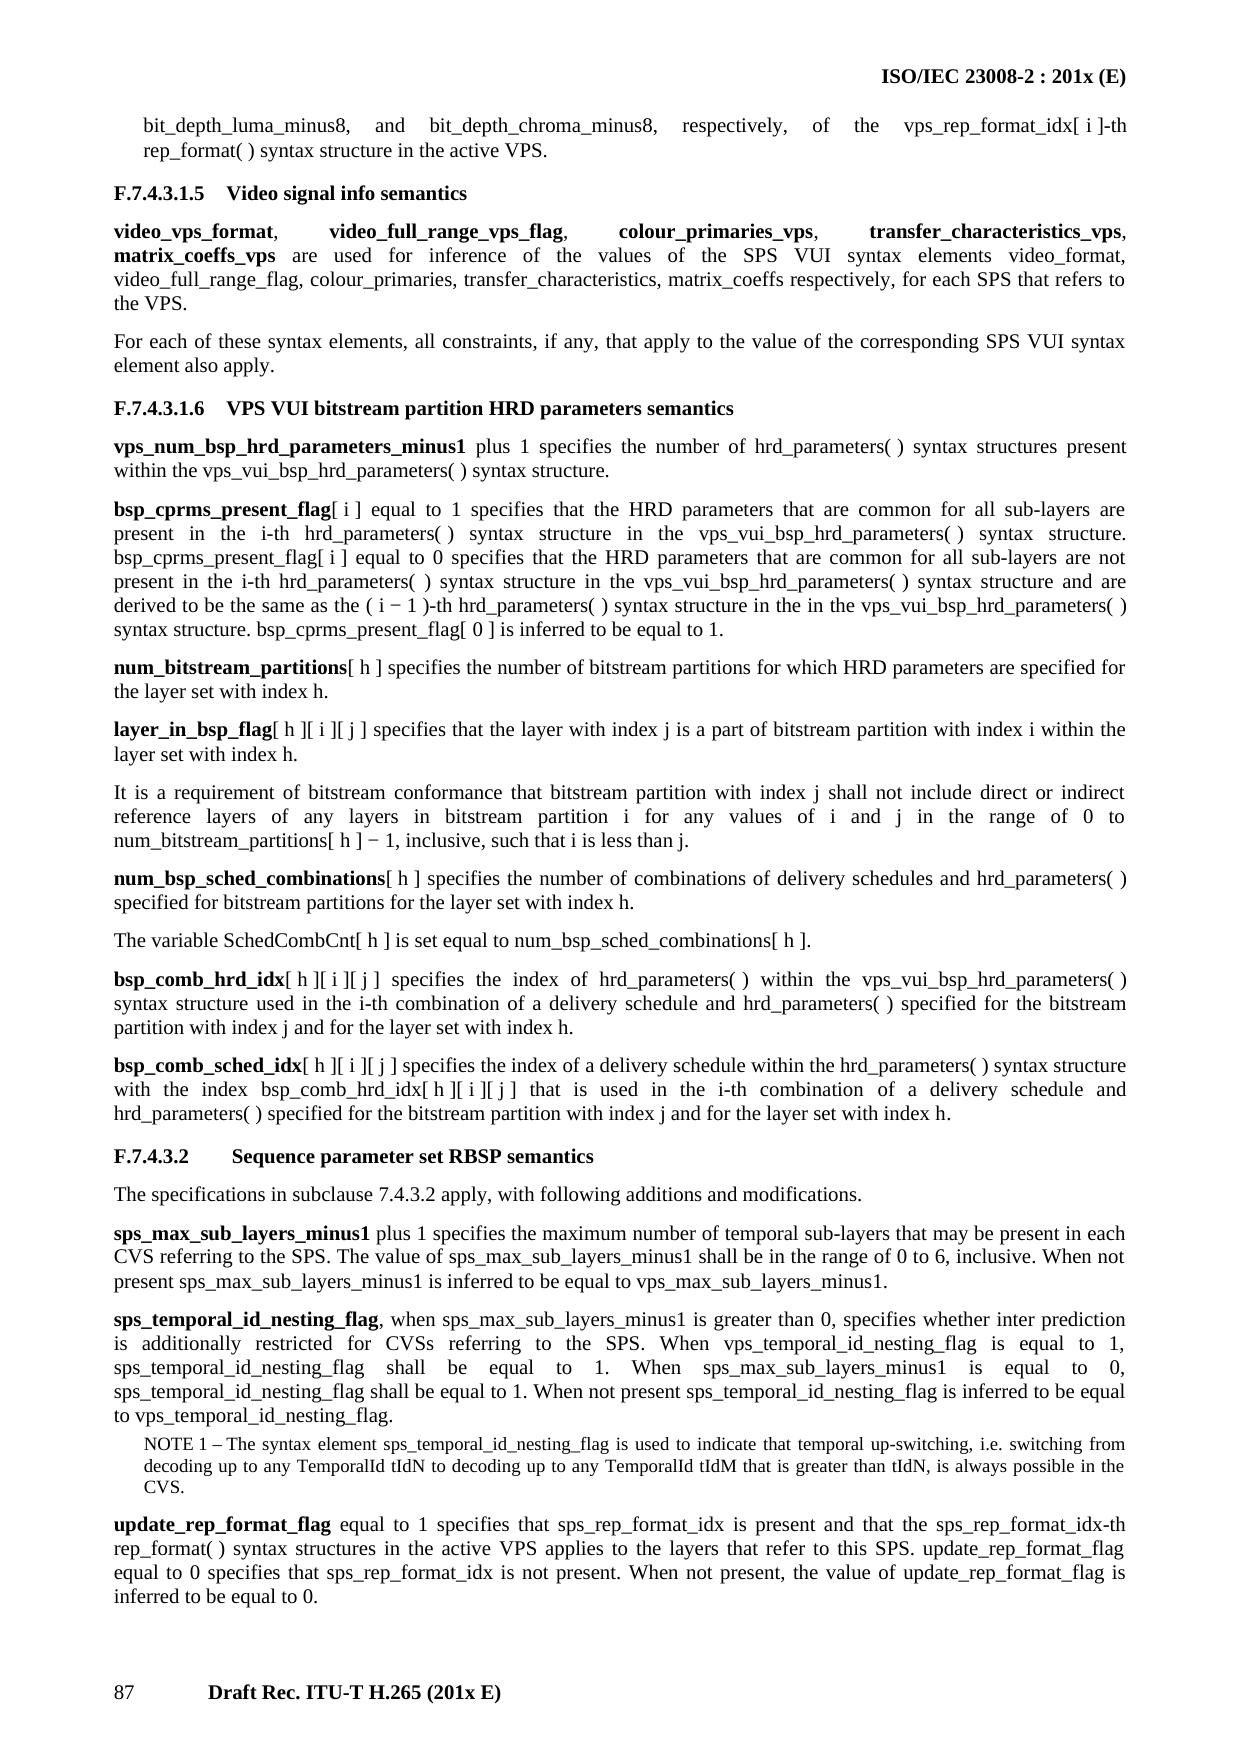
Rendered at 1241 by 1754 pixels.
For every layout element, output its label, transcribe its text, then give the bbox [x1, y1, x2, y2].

text num_bitstream_partitions[ h ] specifies the number of bitstream partitions for which HRD parameters are specified for the layer set with index h. [113, 655, 1127, 703]
text vps_num_bsp_hrd_parameters_minus1 plus 1 specifies the number of hrd_parameters( ) syntax structures present within the vps_vui_bsp_hrd_parameters( ) syntax structure. [113, 434, 1127, 482]
text bsp_comb_hrd_idx[ h ][ i ][ j ] specifies the index of hrd_parameters( ) within the vps_vui_bsp_hrd_parameters( ) syntax structure used in the i-th combination of a delivery schedule and hrd_parameters( ) specified for the bitstream partition with index j and for the layer set with index h. [113, 967, 1127, 1039]
text bsp_comb_sched_idx[ h ][ i ][ j ] specifies the index of a delivery schedule within the hrd_parameters( ) syntax structure with the index bsp_comb_hrd_idx[ h ][ i ][ j ] that is used in the i-th combination of a delivery schedule and hrd_parameters( ) specified for the bitstream partition with index j and for the layer set with index h. [113, 1053, 1127, 1125]
text sps_temporal_id_nesting_flag, when sps_max_sub_layers_minus1 is greater than 0, specifies whether inter prediction is additionally restricted for CVSs referring to the SPS. When vps_temporal_id_nesting_flag is equal to 1, sps_temporal_id_nesting_flag shall be equal to 1. When sps_max_sub_layers_minus1 is equal to 0, sps_temporal_id_nesting_flag shall be equal to 1. When not present sps_temporal_id_nesting_flag is inferred to be equal to vps_temporal_id_nesting_flag. [113, 1307, 1127, 1427]
text bsp_cprms_present_flag[ i ] equal to 1 specifies that the HRD parameters that are common for all sub-layers are present in the i-th hrd_parameters( ) syntax structure in the vps_vui_bsp_hrd_parameters( ) syntax structure. bsp_cprms_present_flag[ i ] equal to 0 specifies that the HRD parameters that are common for all sub-layers are not present in the i-th hrd_parameters( ) syntax structure in the vps_vui_bsp_hrd_parameters( ) syntax structure and are derived to be the same as the ( i − 1 )-th hrd_parameters( ) syntax structure in the in the vps_vui_bsp_hrd_parameters( ) syntax structure. bsp_cprms_present_flag[ 0 ] is inferred to be equal to 1. [113, 497, 1127, 641]
text The specifications in subclause 7.4.3.2 apply, with following additions and modifications. [113, 1182, 1127, 1206]
text num_bsp_sched_combinations[ h ] specifies the number of combinations of delivery schedules and hrd_parameters( ) specified for bitstream partitions for the layer set with index h. [113, 866, 1127, 914]
list Video signal info semantics [113, 180, 1127, 204]
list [113, 113, 1127, 162]
text sps_max_sub_layers_minus1 plus 1 specifies the maximum number of temporal sub-layers that may be present in each CVS referring to the SPS. The value of sps_max_sub_layers_minus1 shall be in the range of 0 to 6, inclusive. When not present sps_max_sub_layers_minus1 is inferred to be equal to vps_max_sub_layers_minus1. [113, 1220, 1127, 1293]
text For each of these syntax elements, all constraints, if any, that apply to the value of the corresponding SPS VUI syntax element also apply. [113, 329, 1127, 377]
text The variable SchedCombCnt[ h ] is set equal to num_bsp_sched_combinations[ h ]. [113, 928, 1127, 952]
text update_rep_format_flag equal to 1 specifies that sps_rep_format_idx is present and that the sps_rep_format_idx-th rep_format( ) syntax structures in the active VPS applies to the layers that refer to this SPS. update_rep_format_flag equal to 0 specifies that sps_rep_format_idx is not present. When not present, the value of update_rep_format_flag is inferred to be equal to 0. [113, 1512, 1127, 1608]
list VPS VUI bitstream partition HRD parameters semantics [113, 396, 1127, 420]
text layer_in_bsp_flag[ h ][ i ][ j ] specifies that the layer with index j is a part of bitstream partition with index i within the layer set with index h. [113, 717, 1127, 766]
list Sequence parameter set RBSP semantics [113, 1144, 1127, 1168]
text video_vps_format, video_full_range_vps_flag, colour_primaries_vps, transfer_characteristics_vps, matrix_coeffs_vps are used for inference of the values of the SPS VUI syntax elements video_format, video_full_range_flag, colour_primaries, transfer_characteristics, matrix_coeffs respectively, for each SPS that refers to the VPS. [113, 219, 1127, 315]
text It is a requirement of bitstream conformance that bitstream partition with index j shall not include direct or indirect reference layers of any layers in bitstream partition i for any values of i and j in the range of 0 to num_bitstream_partitions[ h ] − 1, inclusive, such that i is less than j. [113, 780, 1127, 852]
text NOTE 1 – The syntax element sps_temporal_id_nesting_flag is used to indicate that temporal up-switching, i.e. switching from decoding up to any TemporalId tIdN to decoding up to any TemporalId tIdM that is greater than tIdN, is always possible in the CVS. [143, 1433, 1127, 1498]
